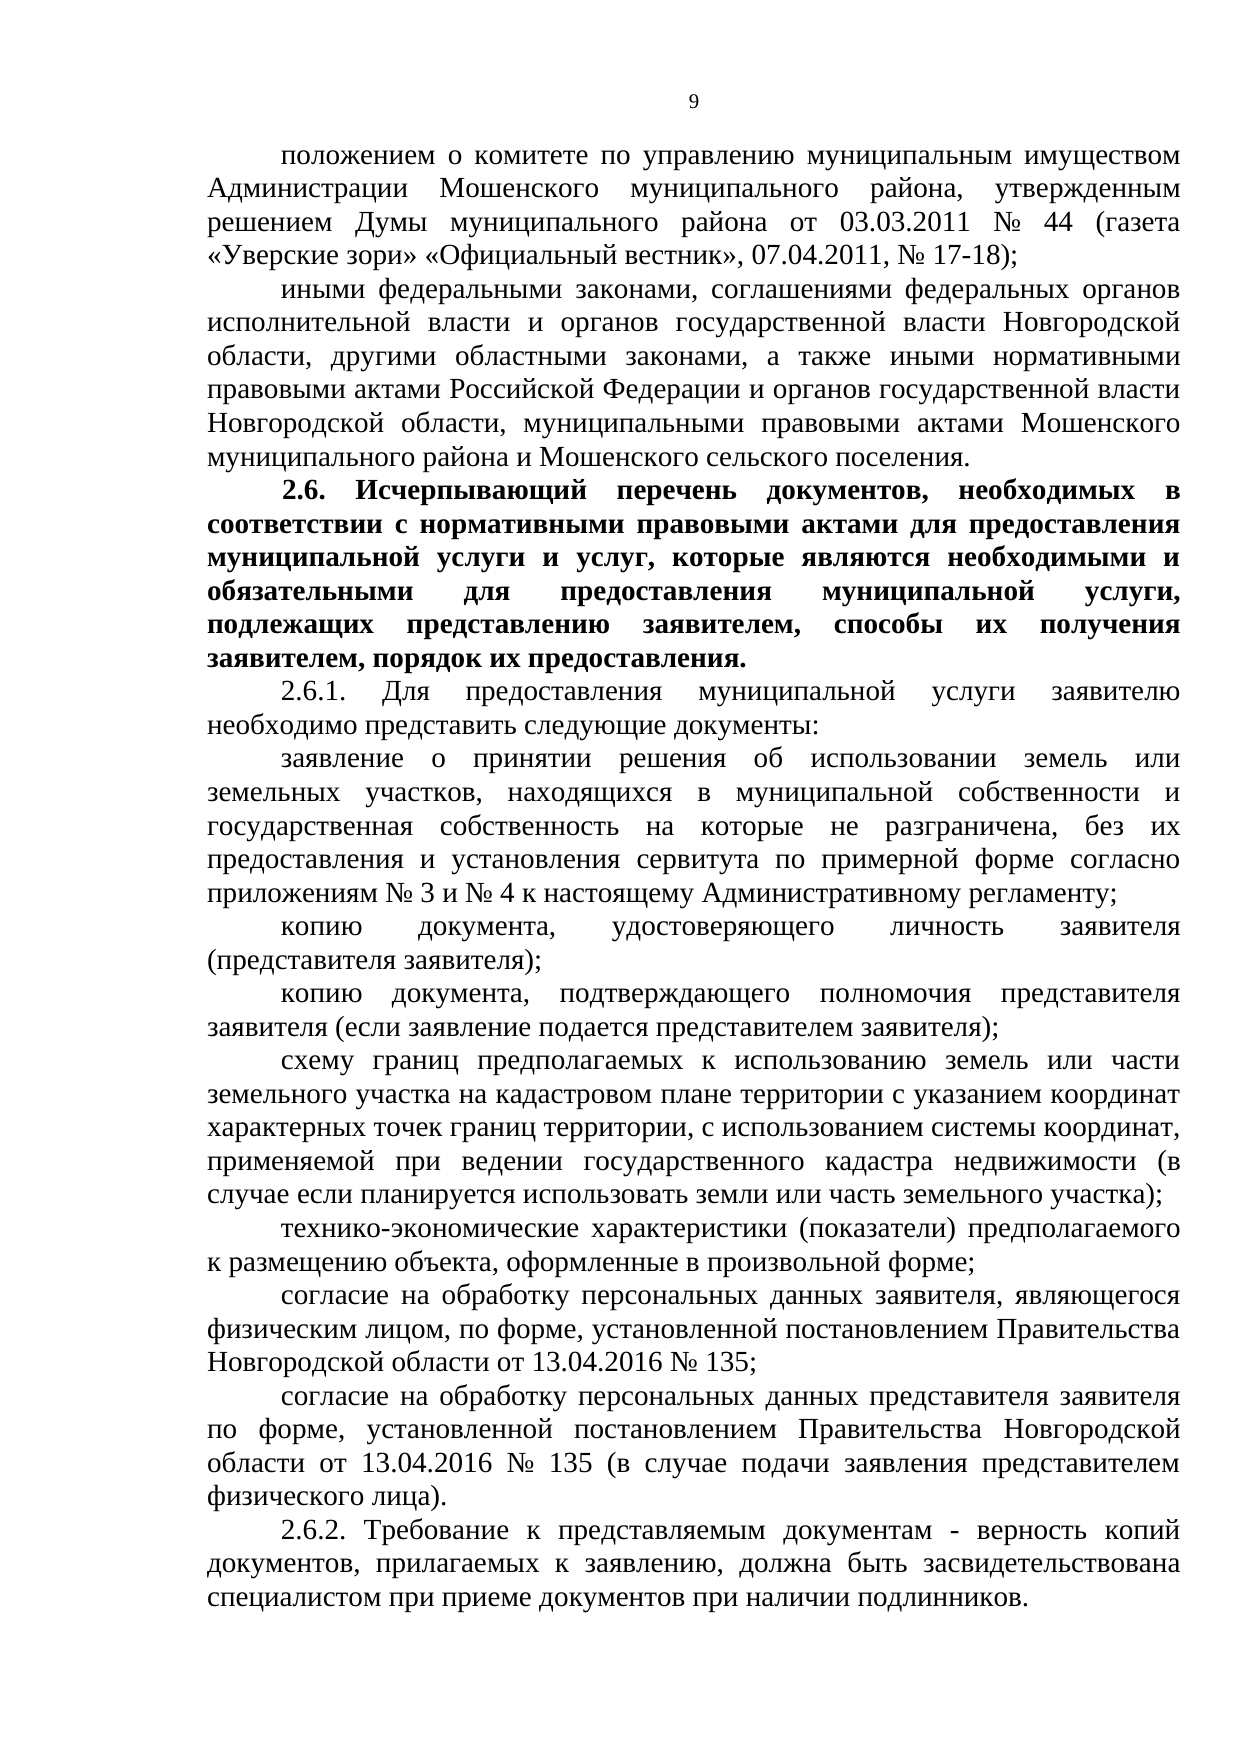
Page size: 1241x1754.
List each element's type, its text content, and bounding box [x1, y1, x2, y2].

text технико-экономические характеристики (показатели) предполагаемого к размещению объекта, оформленные в произвольной форме; [207, 1210, 1181, 1277]
text 2.6. Исчерпывающий перечень документов, необходимых в соответствии с нормативными правовыми актами для предоставления муниципальной услуги и услуг, которые являются необходимыми и обязательными для предоставления муниципальной услуги, подлежащих представлению заявителем, способы их получения заявителем, порядок их предоставления. [207, 472, 1181, 673]
text согласие на обработку персональных данных заявителя, являющегося физическим лицом, по форме, установленной постановлением Правительства Новгородской области от 13.04.2016 № 135; [207, 1277, 1181, 1378]
text копию документа, подтверждающего полномочия представителя заявителя (если заявление подается представителем заявителя); [207, 975, 1181, 1042]
text положением о комитете по управлению муниципальным имуществом Администрации Мошенского муниципального района, утвержденным решением Думы муниципального района от 03.03.2011 № 44 (газета «Уверские зори» «Официальный вестник», 07.04.2011, № 17-18); [207, 137, 1181, 271]
text заявление о принятии решения об использовании земель или земельных участков, находящихся в муниципальной собственности и государственная собственность на которые не разграничена, без их предоставления и установления сервитута по примерной форме согласно приложениям № 3 и № 4 к настоящему Административному регламенту; [207, 741, 1181, 908]
text согласие на обработку персональных данных представителя заявителя по форме, установленной постановлением Правительства Новгородской области от 13.04.2016 № 135 (в случае подачи заявления представителем физического лица). [207, 1378, 1181, 1512]
text 2.6.1. Для предоставления муниципальной услуги заявителю необходимо представить следующие документы: [207, 673, 1181, 741]
text иными федеральными законами, соглашениями федеральных органов исполнительной власти и органов государственной власти Новгородской области, другими областными законами, а также иными нормативными правовыми актами Российской Федерации и органов государственной власти Новгородской области, муниципальными правовыми актами Мошенского муниципального района и Мошенского сельского поселения. [207, 271, 1181, 472]
text копию документа, удостоверяющего личность заявителя (представителя заявителя); [207, 908, 1181, 975]
text 2.6.2. Требование к представляемым документам - верность копий документов, прилагаемых к заявлению, должна быть засвидетельствована специалистом при приеме документов при наличии подлинников. [207, 1512, 1181, 1613]
text схему границ предполагаемых к использованию земель или части земельного участка на кадастровом плане территории с указанием координат характерных точек границ территории, с использованием системы координат, применяемой при ведении государственного кадастра недвижимости (в случае если планируется использовать земли или часть земельного участка); [207, 1042, 1181, 1210]
